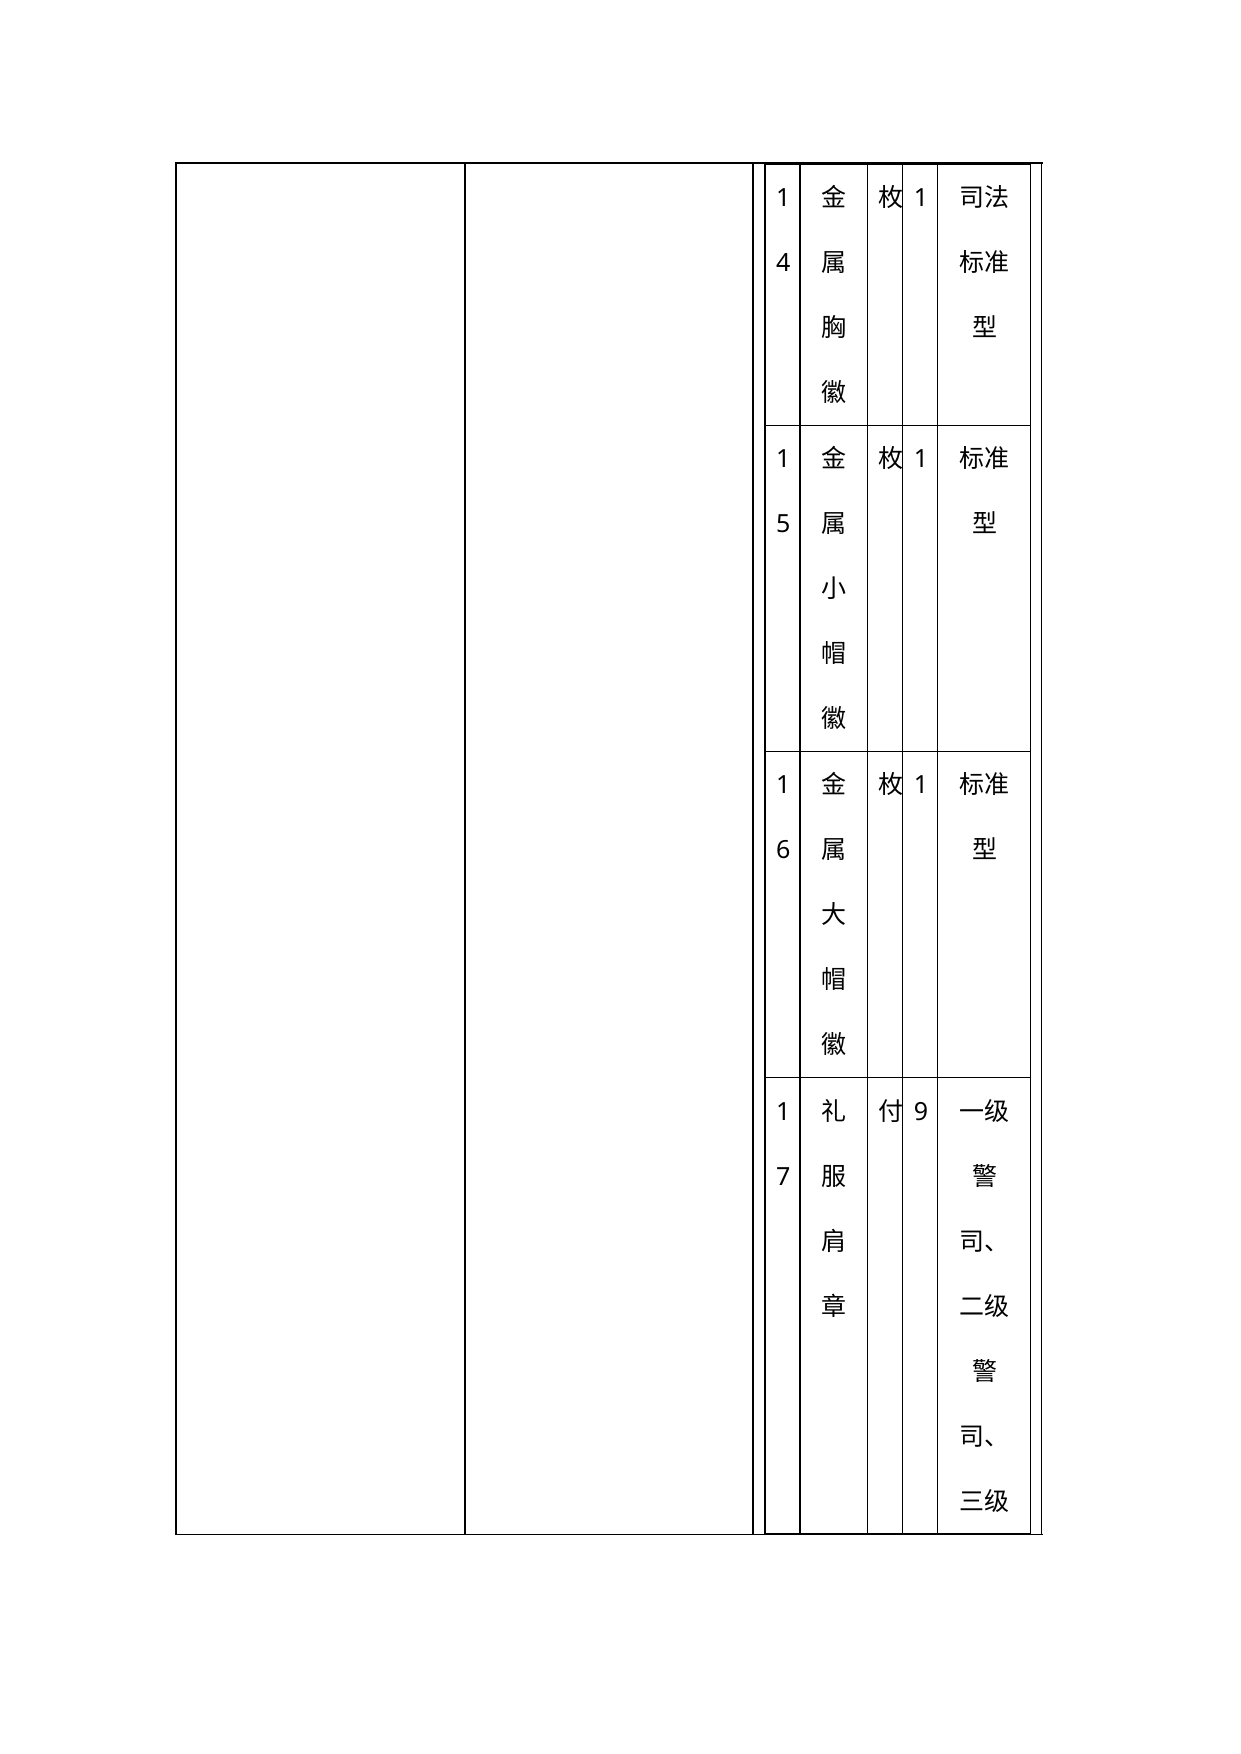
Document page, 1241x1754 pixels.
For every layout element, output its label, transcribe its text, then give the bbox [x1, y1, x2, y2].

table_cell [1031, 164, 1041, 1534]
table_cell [938, 1078, 1030, 1533]
table_cell 1 [177, 164, 464, 1534]
table_cell [466, 164, 752, 1534]
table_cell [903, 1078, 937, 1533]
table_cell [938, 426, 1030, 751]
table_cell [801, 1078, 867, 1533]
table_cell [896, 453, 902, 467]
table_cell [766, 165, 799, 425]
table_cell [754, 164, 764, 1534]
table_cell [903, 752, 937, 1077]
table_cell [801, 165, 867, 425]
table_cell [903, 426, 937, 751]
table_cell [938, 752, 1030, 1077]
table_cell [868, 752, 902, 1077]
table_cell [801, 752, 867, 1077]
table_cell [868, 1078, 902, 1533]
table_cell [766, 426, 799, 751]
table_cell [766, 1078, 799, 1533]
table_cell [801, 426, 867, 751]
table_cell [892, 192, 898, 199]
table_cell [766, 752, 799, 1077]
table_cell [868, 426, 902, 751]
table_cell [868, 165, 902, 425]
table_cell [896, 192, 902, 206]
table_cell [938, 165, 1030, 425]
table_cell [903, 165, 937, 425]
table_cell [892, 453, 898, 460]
